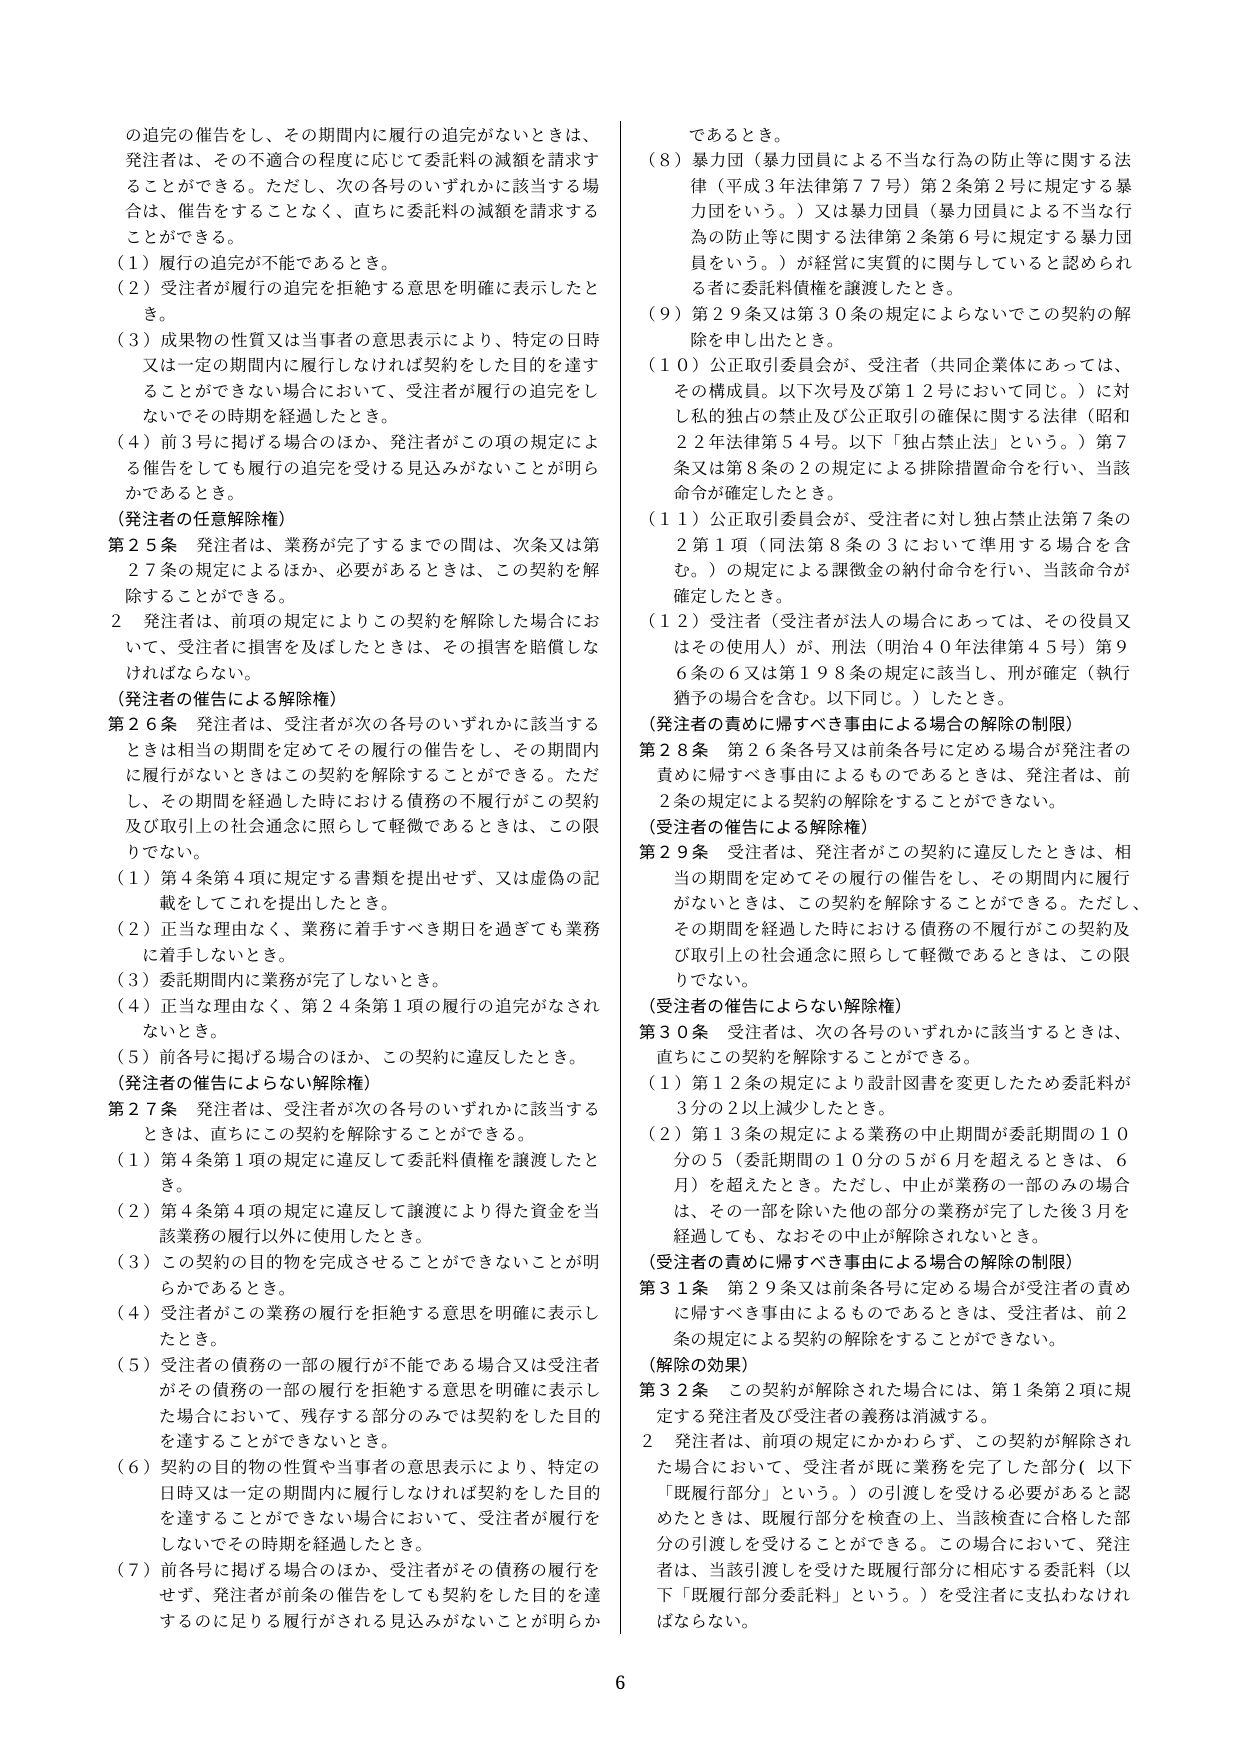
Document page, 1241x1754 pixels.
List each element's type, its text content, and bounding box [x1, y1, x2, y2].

text （発注者の責めに帰すべき事由による場合の解除の制限） [639, 710, 1133, 736]
text 第２９条 受注者は、発注者がこの契約に違反したときは、相当の期間を定めてその履行の催告をし、その期間内に履行がないときは、この契約を解除することができる。ただし、その期間を経過した時における債務の不履行がこの契約及び取引上の社会通念に照らして軽微であるときは、この限りでない。 [639, 838, 1133, 992]
text （解除の効果） [639, 1351, 1133, 1377]
text （５）受注者の債務の一部の履行が不能である場合又は受注者がその債務の一部の履行を拒絶する意思を明確に表示した場合において、残存する部分のみでは契約をした目的を達することができないとき。 [108, 1351, 601, 1453]
text （発注者の催告による解除権） [108, 685, 601, 710]
text （３）この契約の目的物を完成させることができないことが明らかであるとき。 [108, 1248, 601, 1300]
text （受注者の責めに帰すべき事由による場合の解除の制限） [639, 1248, 1133, 1274]
text （２）第１３条の規定による業務の中止期間が委託期間の１０分の５（委託期間の１０分の５が６月を超えるときは、６月）を超えたとき。ただし、中止が業務の一部のみの場合は、その一部を除いた他の部分の業務が完了した後３月を経過しても、なおその中止が解除されないとき。 [639, 1120, 1133, 1248]
text （２）正当な理由なく、業務に着手すべき期日を過ぎても業務に着手しないとき。 [108, 915, 601, 967]
text 第３１条 第２９条又は前条各号に定める場合が受注者の責めに帰すべき事由によるものであるときは、受注者は、前２条の規定による契約の解除をすることができない。 [639, 1274, 1133, 1351]
text （４）受注者がこの業務の履行を拒絶する意思を明確に表示したとき。 [108, 1300, 601, 1351]
text （１）第１２条の規定により設計図書を変更したため委託料が３分の２以上減少したとき。 [639, 1069, 1133, 1120]
text 第２７条 発注者は、受注者が次の各号のいずれかに該当するときは、直ちにこの契約を解除することができる。 [108, 1095, 601, 1146]
text ２ 発注者は、前項の規定によりこの契約を解除した場合において、受注者に損害を及ぼしたときは、その損害を賠償しなければならない。 [108, 608, 601, 685]
text （３）委託期間内に業務が完了しないとき。 [108, 967, 601, 992]
text （６）契約の目的物の性質や当事者の意思表示により、特定の日時又は一定の期間内に履行しなければ契約をした目的を達することができない場合において、受注者が履行をしないでその時期を経過したとき。 [108, 1453, 601, 1556]
text 第３０条 受注者は、次の各号のいずれかに該当するときは、直ちにこの契約を解除することができる。 [639, 1018, 1133, 1069]
text （１）第４条第１項の規定に違反して委託料債権を譲渡したとき。 [108, 1146, 601, 1197]
text 第２５条 発注者は、業務が完了するまでの間は、次条又は第２７条の規定によるほか、必要があるときは、この契約を解除することができる。 [108, 531, 601, 608]
text （５）前各号に掲げる場合のほか、この契約に違反したとき。 [108, 1043, 601, 1069]
text （１０）公正取引委員会が、受注者（共同企業体にあっては、その構成員。以下次号及び第１２号において同じ。）に対し私的独占の禁止及び公正取引の確保に関する法律（昭和２２年法律第５４号。以下「独占禁止法」という。）第７条又は第８条の２の規定による排除措置命令を行い、当該命令が確定したとき。 [639, 352, 1133, 505]
text （１１）公正取引委員会が、受注者に対し独占禁止法第７条の２第１項（同法第８条の３において準用する場合を含む。）の規定による課徴金の納付命令を行い、当該命令が確定したとき。 [639, 505, 1133, 608]
text （８）暴力団（暴力団員による不当な行為の防止等に関する法律（平成３年法律第７７号）第２条第２号に規定する暴力団をいう。）又は暴力団員（暴力団員による不当な行為の防止等に関する法律第２条第６号に規定する暴力団員をいう。）が経営に実質的に関与していると認められる者に委託料債権を譲渡したとき。 [639, 147, 1133, 300]
text （７）前各号に掲げる場合のほか、受注者がその債務の履行をせず、発注者が前条の催告をしても契約をした目的を達するのに足りる履行がされる見込みがないことが明らかであるとき。 [108, 1556, 601, 1633]
text 第３２条 この契約が解除された場合には、第１条第２項に規定する発注者及び受注者の義務は消滅する。 [639, 1377, 1133, 1428]
text （２）受注者が履行の追完を拒絶する意思を明確に表示したとき。 [108, 275, 601, 326]
text ２ 発注者は、前項の規定にかかわらず、この契約が解除された場合において、受注者が既に業務を完了した部分(以下「既履行部分」という。）の引渡しを受ける必要があると認めたときは、既履行部分を検査の上、当該検査に合格した部分の引渡しを受けることができる。この場合において、発注者は、当該引渡しを受けた既履行部分に相応する委託料（以下「既履行部分委託料」という。）を受注者に支払わなければならない。 [639, 1428, 1133, 1633]
text （４）正当な理由なく、第２４条第１項の履行の追完がなされないとき。 [108, 992, 601, 1043]
text 第２６条 発注者は、受注者が次の各号のいずれかに該当するときは相当の期間を定めてその履行の催告をし、その期間内に履行がないときはこの契約を解除することができる。ただし、その期間を経過した時における債務の不履行がこの契約及び取引上の社会通念に照らして軽微であるときは、この限りでない。 [108, 710, 601, 864]
text （４）前３号に掲げる場合のほか、発注者がこの項の規定による催告をしても履行の追完を受ける見込みがないことが明らかであるとき。 [108, 428, 601, 505]
text （１）第４条第４項に規定する書類を提出せず、又は虚偽の記載をしてこれを提出したとき。 [108, 864, 601, 915]
text （９）第２９条又は第３０条の規定によらないでこの契約の解除を申し出たとき。 [639, 300, 1133, 352]
text ３ 第１項の場合において、発注者が相当の期間を定めて履行の追完の催告をし、その期間内に履行の追完がないときは、発注者は、その不適合の程度に応じて委託料の減額を請求することができる。ただし、次の各号のいずれかに該当する場合は、催告をすることなく、直ちに委託料の減額を請求することができる。 [108, 121, 601, 249]
text 第２８条 第２６条各号又は前条各号に定める場合が発注者の責めに帰すべき事由によるものであるときは、発注者は、前２条の規定による契約の解除をすることができない。 [639, 736, 1133, 813]
text （２）第４条第４項の規定に違反して譲渡により得た資金を当該業務の履行以外に使用したとき。 [108, 1197, 601, 1248]
text （受注者の催告によらない解除権） [639, 992, 1133, 1018]
text （７）前各号に掲げる場合のほか、受注者がその債務の履行をせず、発注者が前条の催告をしても契約をした目的を達するのに足りる履行がされる見込みがないことが明らかであるとき。 [639, 121, 1133, 147]
text （受注者の催告による解除権） [639, 813, 1133, 838]
text （１２）受注者（受注者が法人の場合にあっては、その役員又はその使用人）が、刑法（明治４０年法律第４５号）第９６条の６又は第１９８条の規定に該当し、刑が確定（執行猶予の場合を含む。以下同じ。）したとき。 [639, 608, 1133, 710]
text （１）履行の追完が不能であるとき。 [108, 249, 601, 275]
text （発注者の任意解除権） [108, 505, 601, 531]
text （発注者の催告によらない解除権） [108, 1069, 601, 1095]
text （３）成果物の性質又は当事者の意思表示により、特定の日時又は一定の期間内に履行しなければ契約をした目的を達することができない場合において、受注者が履行の追完をしないでその時期を経過したとき。 [108, 326, 601, 428]
